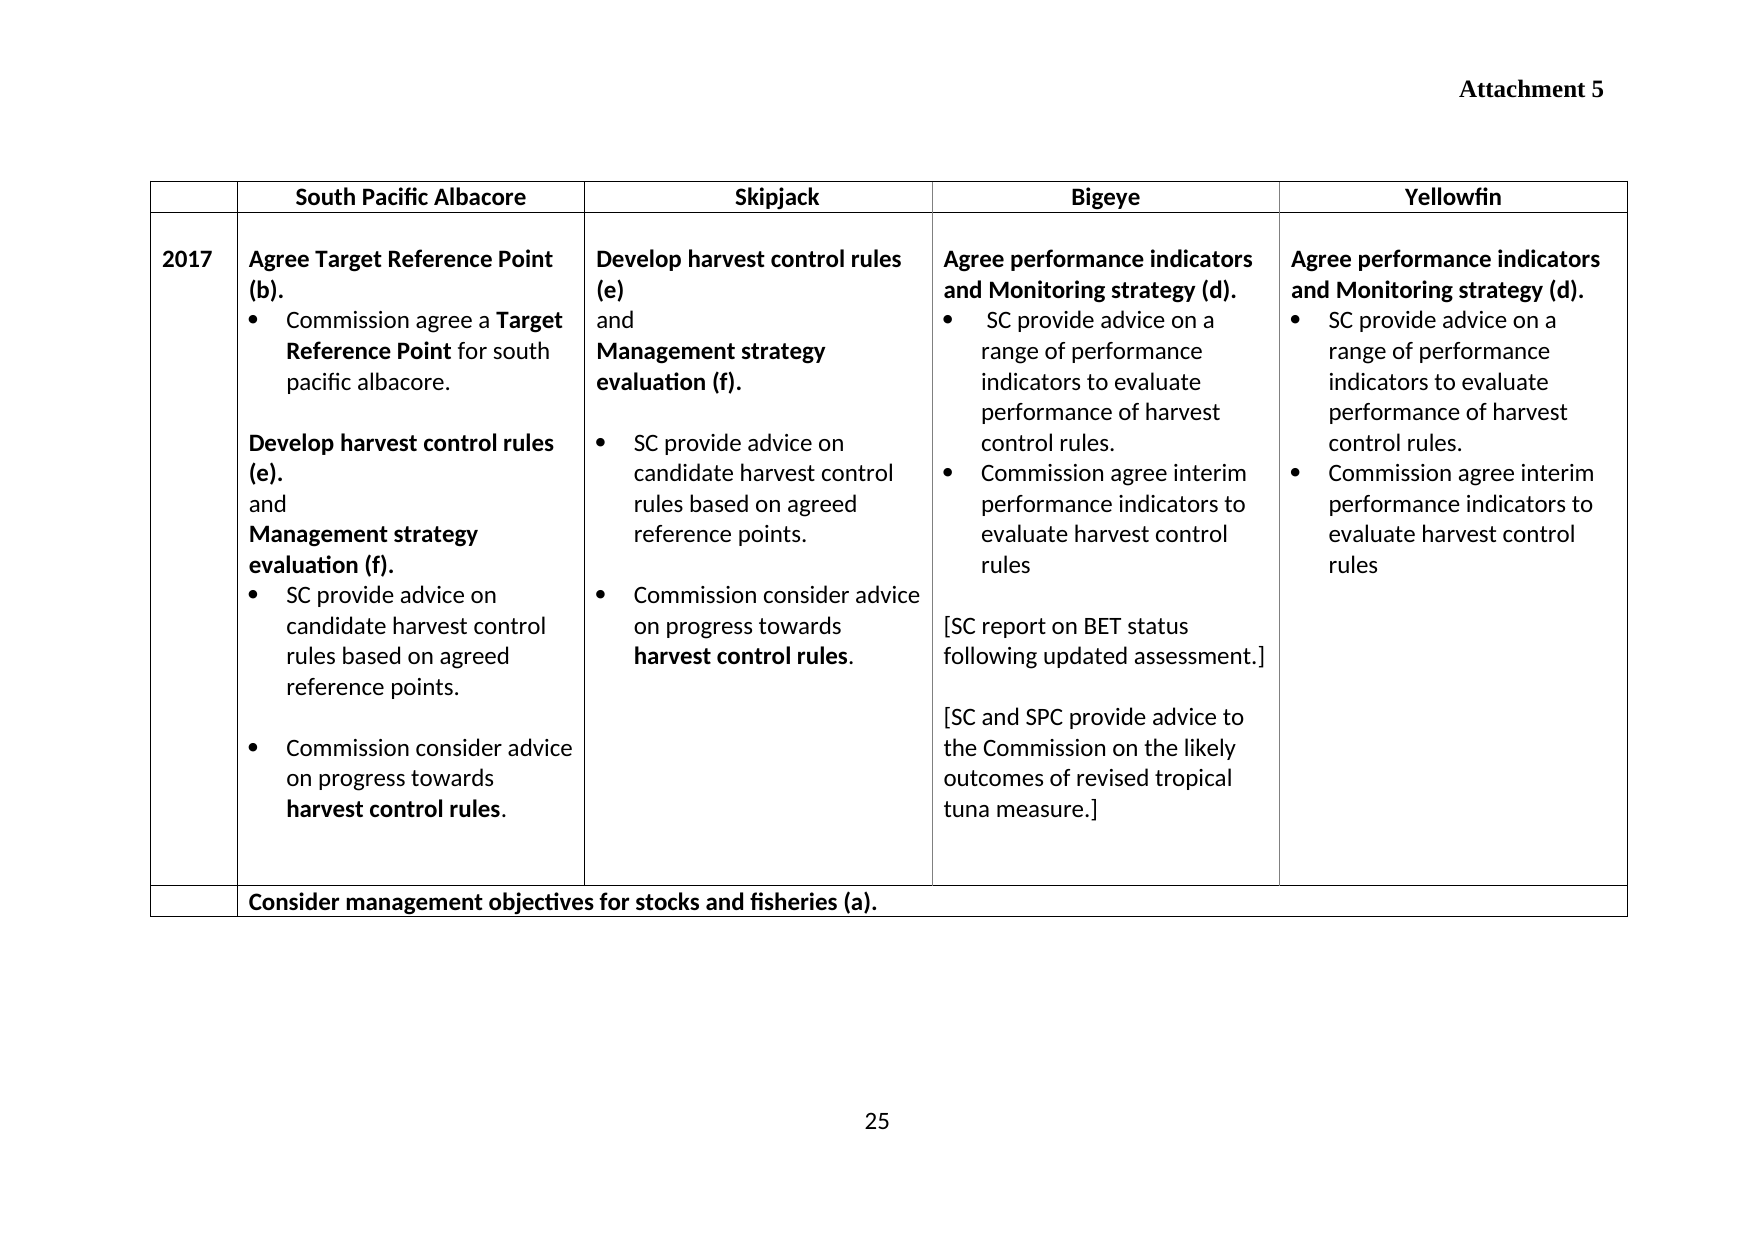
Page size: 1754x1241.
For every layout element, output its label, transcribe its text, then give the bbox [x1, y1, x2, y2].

table_header Skipjack [585, 182, 932, 212]
table_cell Consider management objectives for stocks and fisheries (a). [238, 886, 1627, 916]
table_cell Agree Target Reference Point (b). Commission agree a Target Reference Point for south pacific albacore. Develop harvest control rules (e). and Management strategy evaluation (f). SC provide advice on candidate harvest control rules based on agreed reference points. Commission consider advice on progress towards harvest control rules. [238, 213, 584, 884]
table_header Yellowfin [1280, 182, 1627, 212]
table_cell 2017 [151, 213, 237, 884]
table_header South Pacific Albacore [238, 182, 584, 212]
table_cell Agree performance indicators and Monitoring strategy (d). SC provide advice on a range of performance indicators to evaluate performance of harvest control rules. Commission agree interim performance indicators to evaluate harvest control rules [1280, 213, 1627, 884]
table_cell Develop harvest control rules (e) and Management strategy evaluation (f). SC provide advice on candidate harvest control rules based on agreed reference points. Commission consider advice on progress towards harvest control rules. [585, 213, 932, 884]
table_cell Agree performance indicators and Monitoring strategy (d). SC provide advice on a range of performance indicators to evaluate performance of harvest control rules. Commission agree interim performance indicators to evaluate harvest control rules [SC report on BET status following updated assessment.] [SC and SPC provide advice to the Commission on the likely outcomes of revised tropical tuna measure.] [933, 213, 1279, 884]
table_cell [151, 886, 237, 916]
table_header [151, 182, 237, 212]
table_header Bigeye [933, 182, 1279, 212]
